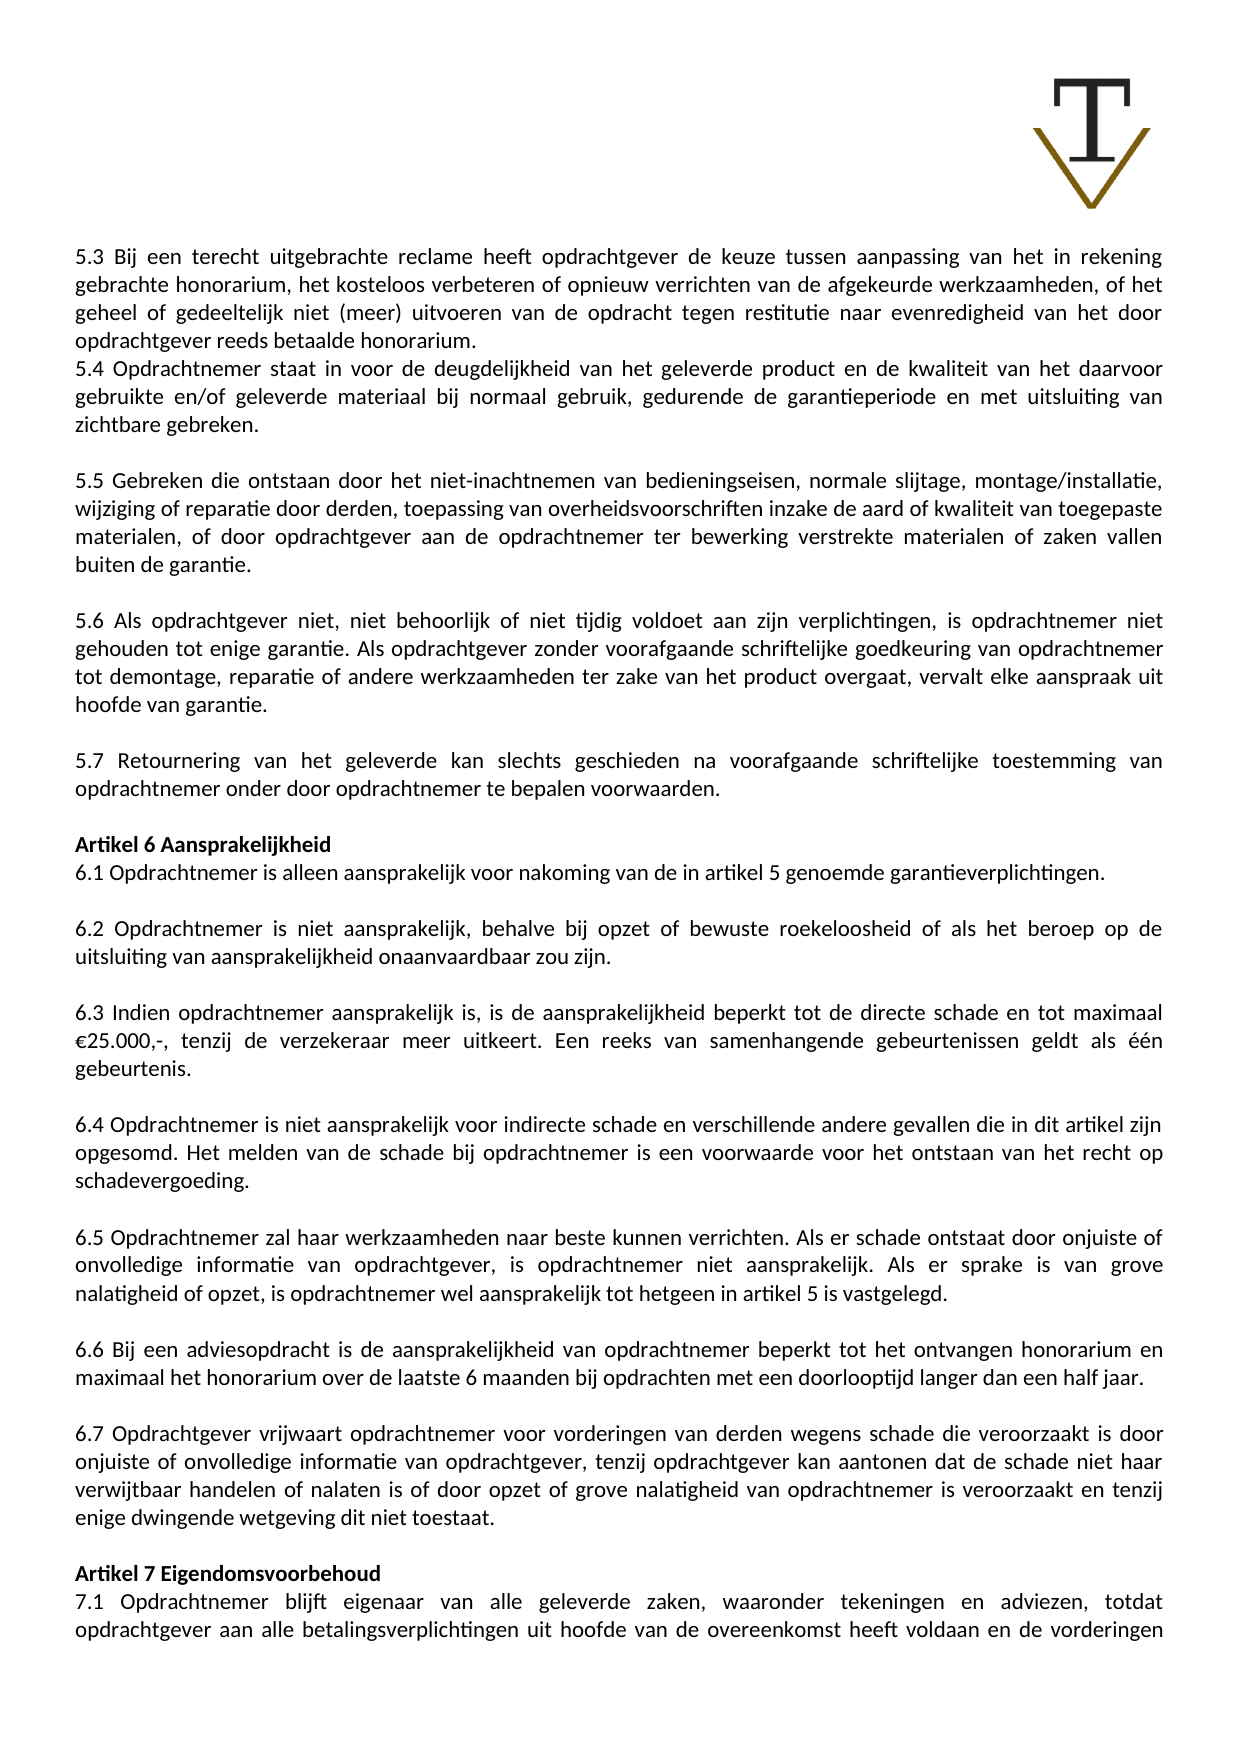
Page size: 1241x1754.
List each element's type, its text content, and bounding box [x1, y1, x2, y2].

text 6.7 Opdrachtgever vrijwaart opdrachtnemer voor vorderingen van derden wegens schade die veroorzaakt is door onjuiste of onvolledige informatie van opdrachtgever, tenzij opdrachtgever kan aantonen dat de schade niet haar verwijtbaar handelen of nalaten is of door opzet of grove nalatigheid van opdrachtnemer is veroorzaakt en tenzij enige dwingende wetgeving dit niet toestaat. [75, 1419, 1165, 1531]
text 6.6 Bij een adviesopdracht is de aansprakelijkheid van opdrachtnemer beperkt tot het ontvangen honorarium en maximaal het honorarium over de laatste 6 maanden bij opdrachten met een doorlooptijd langer dan een half jaar. [75, 1335, 1165, 1391]
text 6.5 Opdrachtnemer zal haar werkzaamheden naar beste kunnen verrichten. Als er schade ontstaat door onjuiste of onvolledige informatie van opdrachtgever, is opdrachtnemer niet aansprakelijk. Als er sprake is van grove nalatigheid of opzet, is opdrachtnemer wel aansprakelijk tot hetgeen in artikel 5 is vastgelegd. [75, 1223, 1165, 1307]
picture [1009, 51, 1177, 219]
text 5.4 Opdrachtnemer staat in voor de deugdelijkheid van het geleverde product en de kwaliteit van het daarvoor gebruikte en/of geleverde materiaal bij normaal gebruik, gedurende de garantieperiode en met uitsluiting van zichtbare gebreken. [75, 354, 1165, 438]
text Artikel 6 Aansprakelijkheid [75, 830, 1165, 858]
text Artikel 7 Eigendomsvoorbehoud [75, 1559, 1165, 1587]
text 6.4 Opdrachtnemer is niet aansprakelijk voor indirecte schade en verschillende andere gevallen die in dit artikel zijn opgesomd. Het melden van de schade bij opdrachtnemer is een voorwaarde voor het ontstaan van het recht op schadevergoeding. [75, 1111, 1165, 1194]
text 5.6 Als opdrachtgever niet, niet behoorlijk of niet tijdig voldoet aan zijn verplichtingen, is opdrachtnemer niet gehouden tot enige garantie. Als opdrachtgever zonder voorafgaande schriftelijke goedkeuring van opdrachtnemer tot demontage, reparatie of andere werkzaamheden ter zake van het product overgaat, vervalt elke aanspraak uit hoofde van garantie. [75, 606, 1165, 718]
text 5.5 Gebreken die ontstaan door het niet-inachtnemen van bedieningseisen, normale slijtage, montage/installatie, wijziging of reparatie door derden, toepassing van overheidsvoorschriften inzake de aard of kwaliteit van toegepaste materialen, of door opdrachtgever aan de opdrachtnemer ter bewerking verstrekte materialen of zaken vallen buiten de garantie. [75, 466, 1165, 578]
text 6.3 Indien opdrachtnemer aansprakelijk is, is de aansprakelijkheid beperkt tot de directe schade en tot maximaal €25.000,-, tenzij de verzekeraar meer uitkeert. Een reeks van samenhangende gebeurtenissen geldt als één gebeurtenis. [75, 998, 1165, 1082]
text 6.2 Opdrachtnemer is niet aansprakelijk, behalve bij opzet of bewuste roekeloosheid of als het beroep op de uitsluiting van aansprakelijkheid onaanvaardbaar zou zijn. [75, 914, 1165, 970]
text 5.7 Retournering van het geleverde kan slechts geschieden na voorafgaande schriftelijke toestemming van opdrachtnemer onder door opdrachtnemer te bepalen voorwaarden. [75, 746, 1165, 802]
text 5.3 Bij een terecht uitgebrachte reclame heeft opdrachtgever de keuze tussen aanpassing van het in rekening gebrachte honorarium, het kosteloos verbeteren of opnieuw verrichten van de afgekeurde werkzaamheden, of het geheel of gedeeltelijk niet (meer) uitvoeren van de opdracht tegen restitutie naar evenredigheid van het door opdrachtgever reeds betaalde honorarium. [75, 242, 1165, 354]
text 6.1 Opdrachtnemer is alleen aansprakelijk voor nakoming van de in artikel 5 genoemde garantieverplichtingen. [75, 858, 1165, 886]
